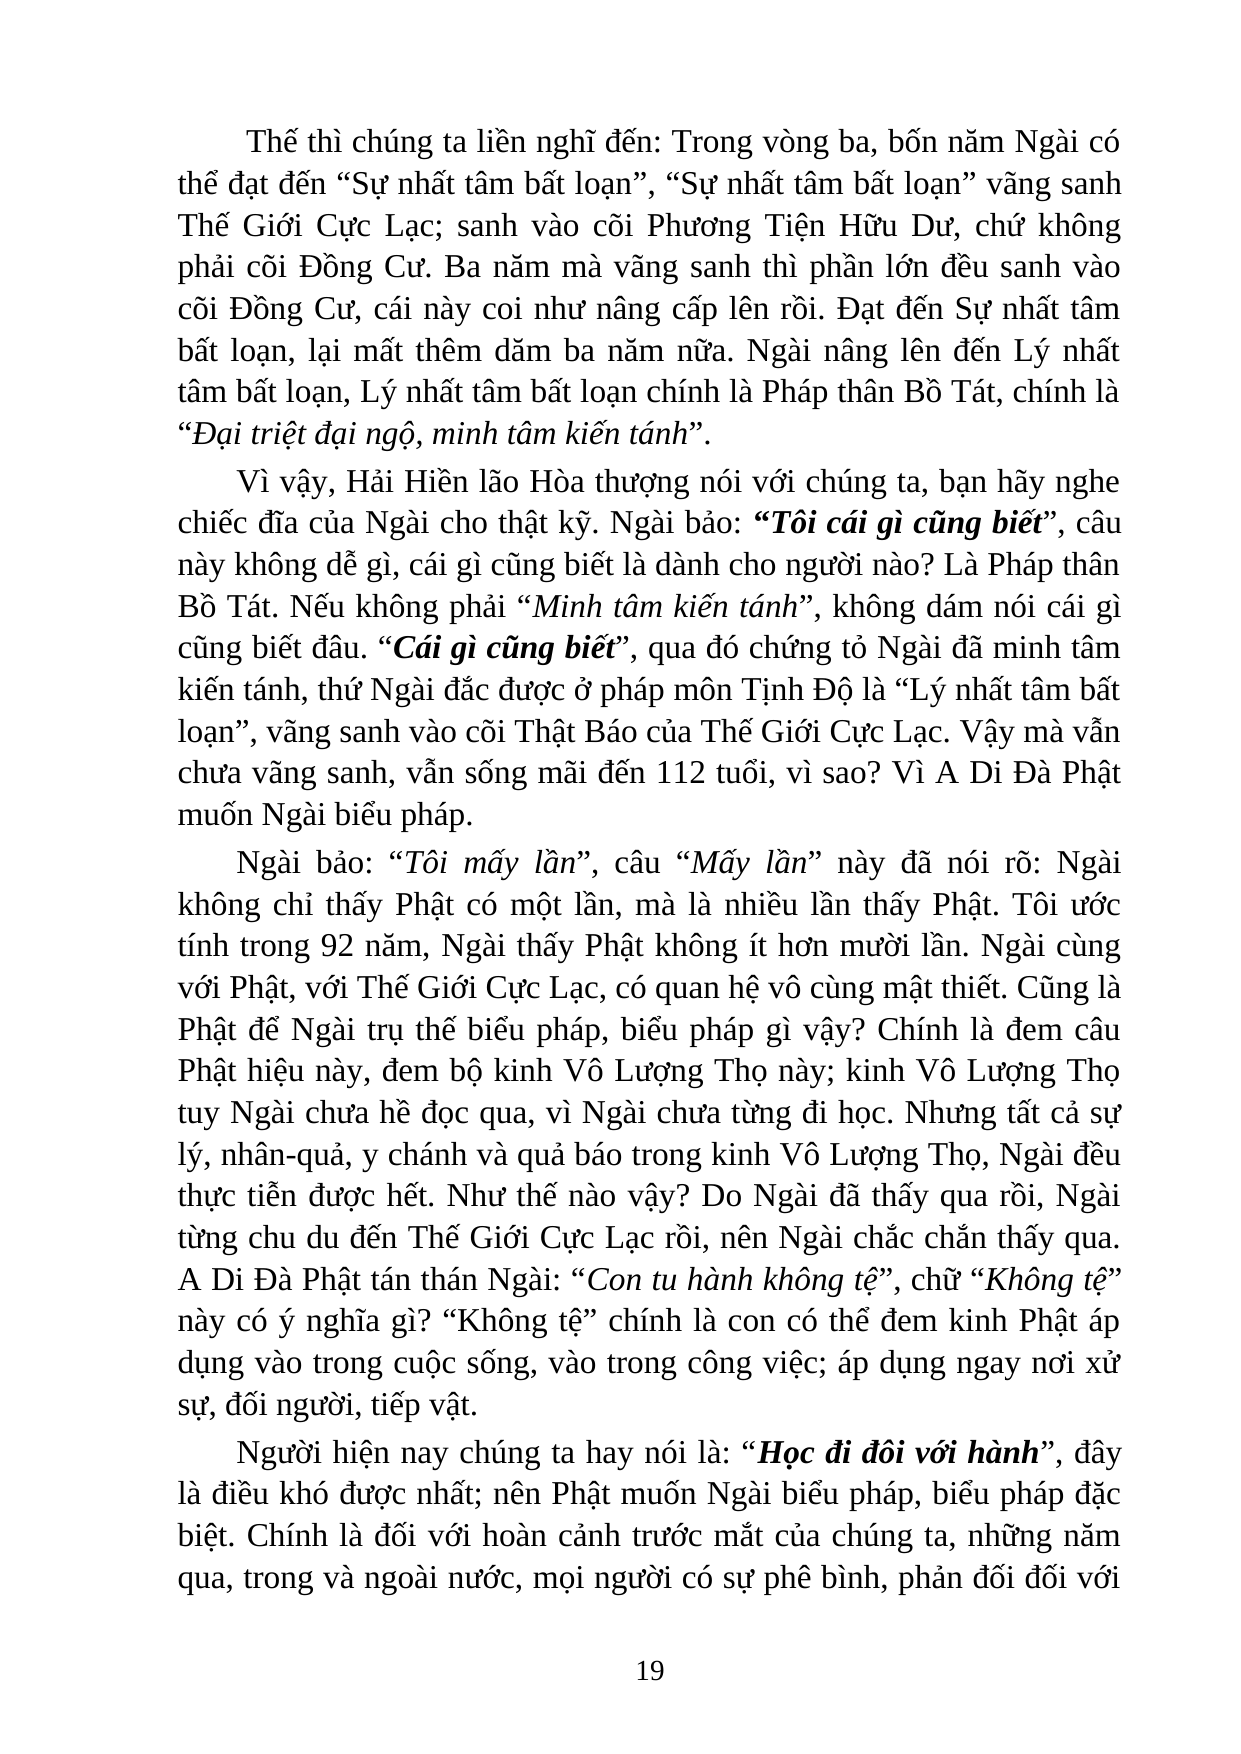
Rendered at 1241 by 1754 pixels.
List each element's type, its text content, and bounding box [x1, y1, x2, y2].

text Thế thì chúng ta liền nghĩ đến: Trong vòng ba, bốn năm Ngài có thể đạt đến “Sự nhất tâm bất loạn”, “Sự nhất tâm bất loạn” vãng sanh Thế Giới Cực Lạc; sanh vào cõi Phương Tiện Hữu Dư, chứ không phải cõi Đồng Cư. Ba năm mà vãng sanh thì phần lớn đều sanh vào cõi Đồng Cư, cái này coi như nâng cấp lên rồi. Đạt đến Sự nhất tâm bất loạn, lại mất thêm dăm ba năm nữa. Ngài nâng lên đến Lý nhất tâm bất loạn, Lý nhất tâm bất loạn chính là Pháp thân Bồ Tát, chính là “Đại triệt đại ngộ, minh tâm kiến tánh”. [177, 118, 1122, 451]
text Ngài bảo: “Tôi mấy lần”, câu “Mấy lần” này đã nói rõ: Ngài không chỉ thấy Phật có một lần, mà là nhiều lần thấy Phật. Tôi ước tính trong 92 năm, Ngài thấy Phật không ít hơn mười lần. Ngài cùng với Phật, với Thế Giới Cực Lạc, có quan hệ vô cùng mật thiết. Cũng là Phật để Ngài trụ thế biểu pháp, biểu pháp gì vậy? Chính là đem câu Phật hiệu này, đem bộ kinh Vô Lượng Thọ này; kinh Vô Lượng Thọ tuy Ngài chưa hề đọc qua, vì Ngài chưa từng đi học. Nhưng tất cả sự lý, nhân-quả, y chánh và quả báo trong kinh Vô Lượng Thọ, Ngài đều thực tiễn được hết. Như thế nào vậy? Do Ngài đã thấy qua rồi, Ngài từng chu du đến Thế Giới Cực Lạc rồi, nên Ngài chắc chắn thấy qua. A Di Đà Phật tán thán Ngài: “Con tu hành không tệ”, chữ “Không tệ” này có ý nghĩa gì? “Không tệ” chính là con có thể đem kinh Phật áp dụng vào trong cuộc sống, vào trong công việc; áp dụng ngay nơi xử sự, đối người, tiếp vật. [177, 839, 1122, 1422]
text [177, 1428, 1122, 1595]
text Vì vậy, Hải Hiền lão Hòa thượng nói với chúng ta, bạn hãy nghe chiếc đĩa của Ngài cho thật kỹ. Ngài bảo: “Tôi cái gì cũng biết”, câu này không dễ gì, cái gì cũng biết là dành cho người nào? Là Pháp thân Bồ Tát. Nếu không phải “Minh tâm kiến tánh”, không dám nói cái gì cũng biết đâu. “Cái gì cũng biết”, qua đó chứng tỏ Ngài đã minh tâm kiến tánh, thứ Ngài đắc được ở pháp môn Tịnh Độ là “Lý nhất tâm bất loạn”, vãng sanh vào cõi Thật Báo của Thế Giới Cực Lạc. Vậy mà vẫn chưa vãng sanh, vẫn sống mãi đến 112 tuổi, vì sao? Vì A Di Đà Phật muốn Ngài biểu pháp. [177, 458, 1122, 833]
